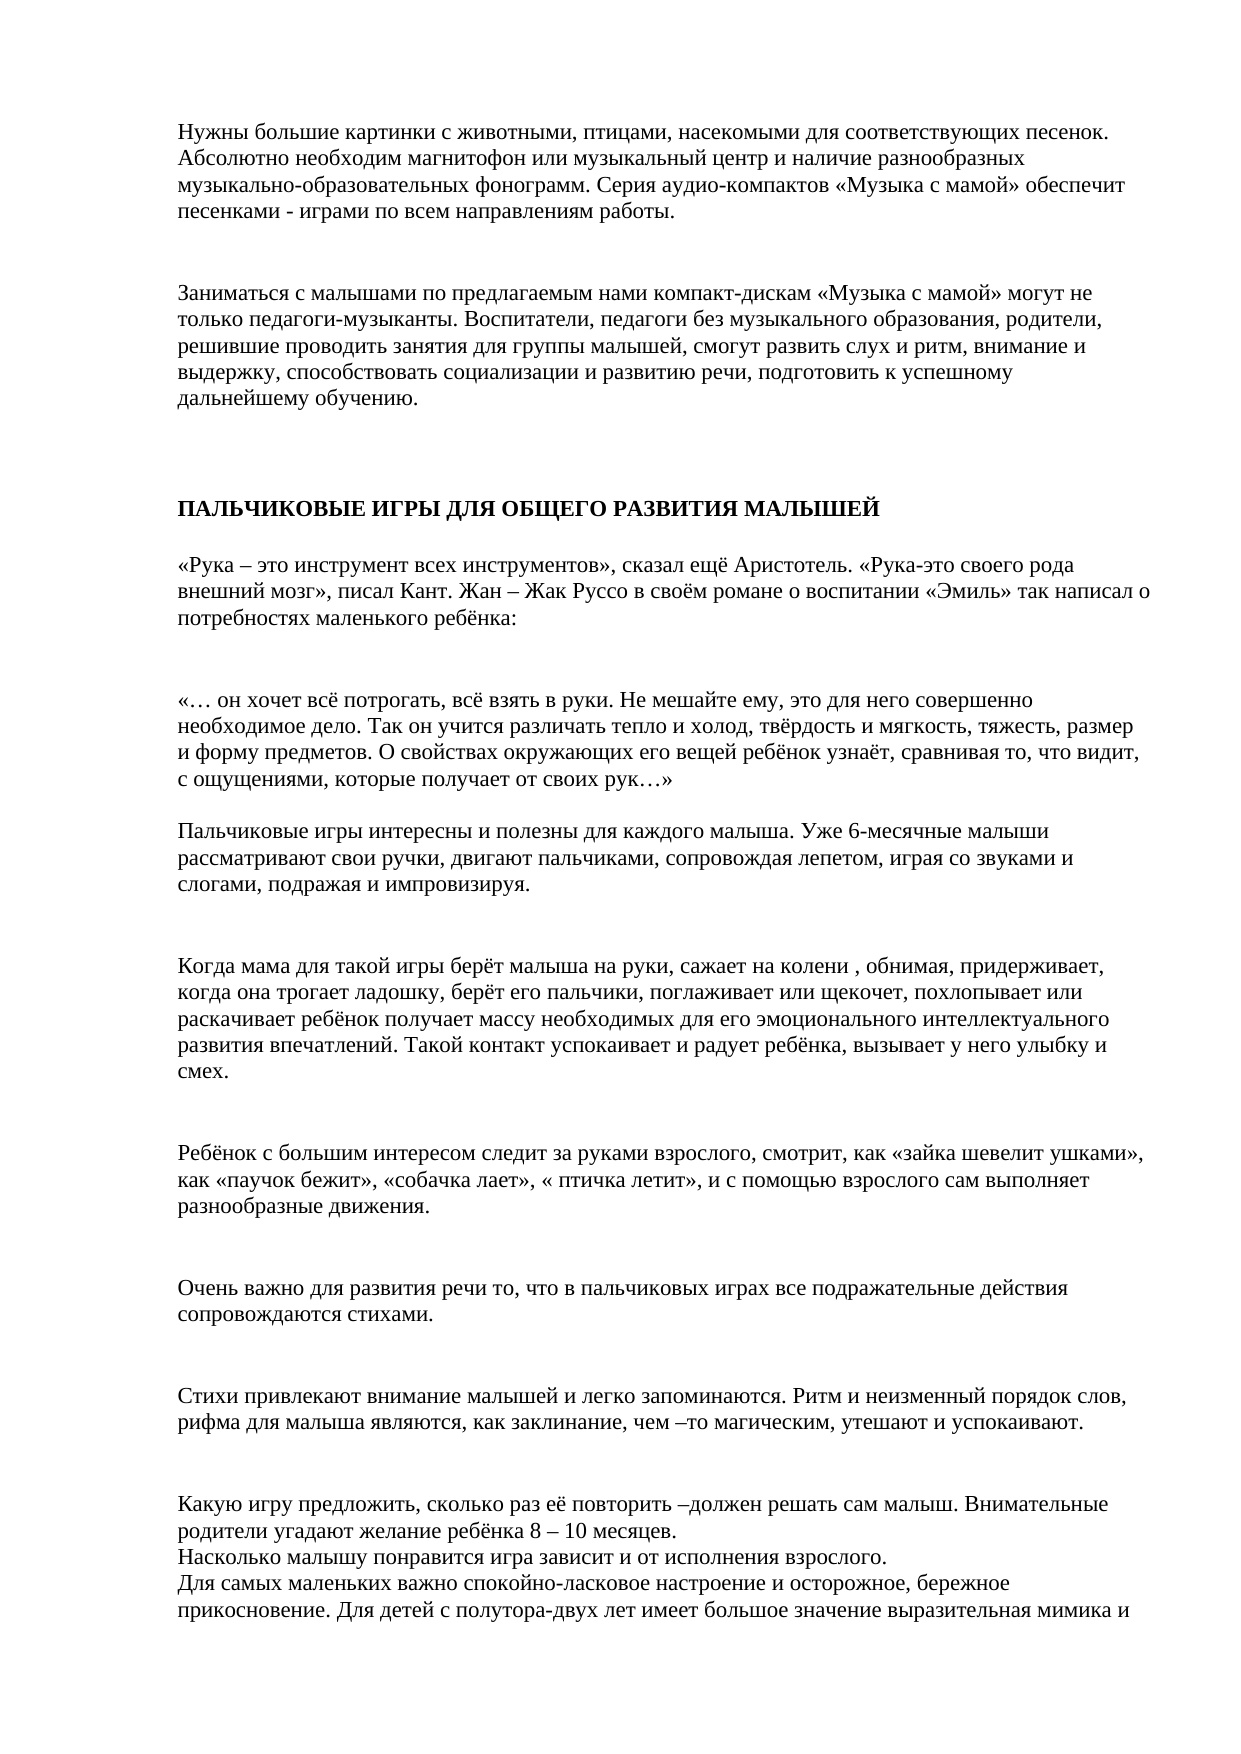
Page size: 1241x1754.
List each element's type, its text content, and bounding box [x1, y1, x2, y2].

text ПАЛЬЧИКОВЫЕ ИГРЫ ДЛЯ ОБЩЕГО РАЗВИТИЯ МАЛЫШЕЙ [177, 496, 1152, 522]
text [177, 1464, 1152, 1622]
text «… он хочет всё потрогать, всё взять в руки. Не мешайте ему, это для него совершенно необходимое дело. Так он учится различать тепло и холод, твёрдость и мягкость, тяжесть, размер и форму предметов. О свойствах окружающих его вещей ребёнок узнаёт, сравнивая то, что видит, с ощущениями, которые получает от своих рук…» Пальчиковые игры интересны и полезны для каждого малыша. Уже 6-месячные малыши рассматривают свои ручки, двигают пальчиками, сопровождая лепетом, играя со звуками и слогами, подражая и импровизируя. [177, 659, 1152, 896]
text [177, 118, 1152, 223]
text Ребёнок с большим интересом следит за руками взрослого, смотрит, как «зайка шевелит ушками», как «паучок бежит», «собачка лает», « птичка летит», и с помощью взрослого сам выполняет разнообразные движения. [177, 1113, 1152, 1218]
text Когда мама для такой игры берёт малыша на руки, сажает на колени , обнимая, придерживает, когда она трогает ладошку, берёт его пальчики, поглаживает или щекочет, похлопывает или раскачивает ребёнок получает массу необходимых для его эмоционального интеллектуального развития впечатлений. Такой контакт успокаивает и радует ребёнка, вызывает у него улыбку и смех. [177, 926, 1152, 1084]
text Стихи привлекают внимание малышей и легко запоминаются. Ритм и неизменный порядок слов, рифма для малыша являются, как заклинание, чем –то магическим, утешают и успокаивают. [177, 1356, 1152, 1435]
text «Рука – это инструмент всех инструментов», сказал ещё Аристотель. «Рука-это своего рода внешний мозг», писал Кант. Жан – Жак Руссо в своём романе о воспитании «Эмиль» так написал о потребностях маленького ребёнка: [177, 551, 1152, 630]
text Заниматься с малышами по предлагаемым нами компакт-дискам «Музыка с мамой» могут не только педагоги-музыканты. Воспитатели, педагоги без музыкального образования, родители, решившие проводить занятия для группы малышей, смогут развить слух и ритм, внимание и выдержку, способствовать социализации и развитию речи, подготовить к успешному дальнейшему обучению. [177, 253, 1152, 411]
text Очень важно для развития речи то, что в пальчиковых играх все подражательные действия сопровождаются стихами. [177, 1247, 1152, 1327]
